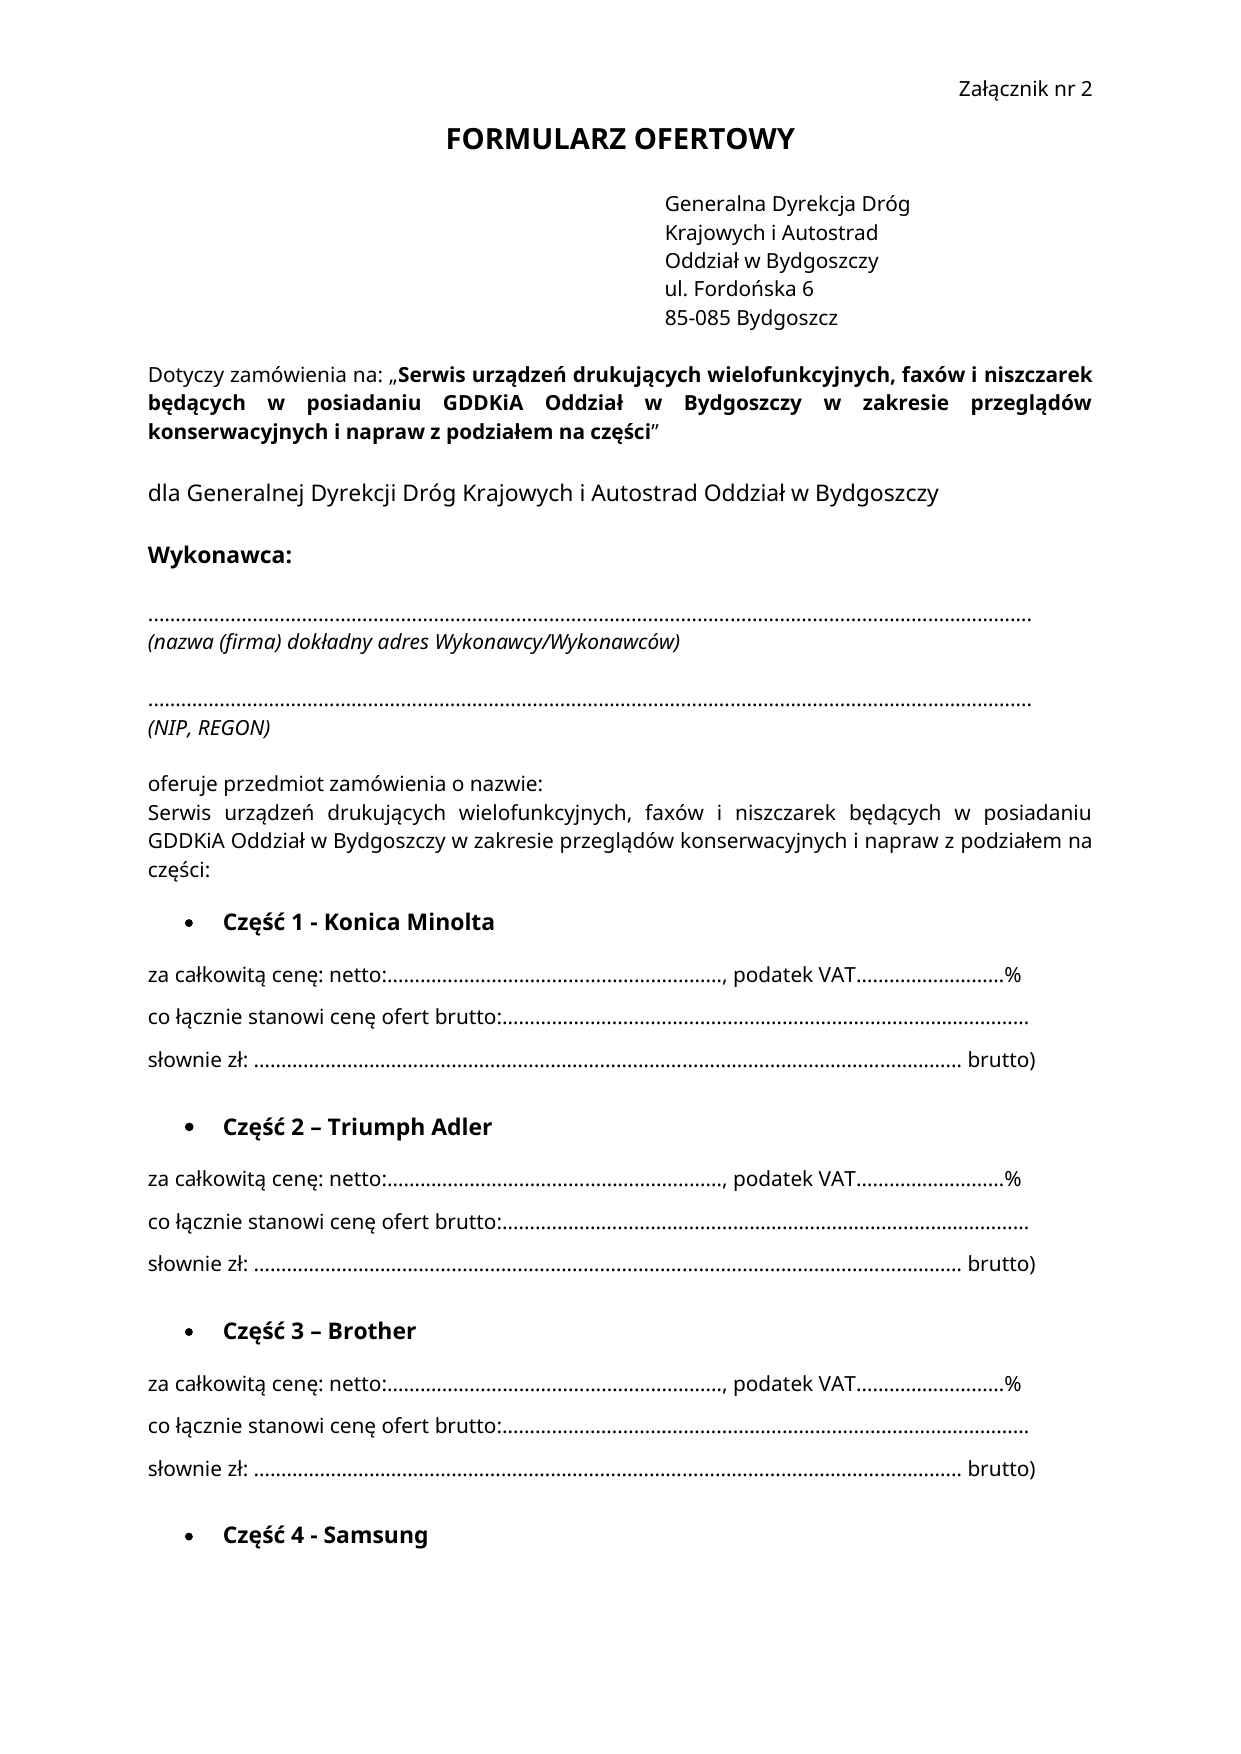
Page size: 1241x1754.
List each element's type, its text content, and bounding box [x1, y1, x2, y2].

list Część 1 - Konica Minolta [185, 906, 1093, 937]
text dla Generalnej Dyrekcji Dróg Krajowych i Autostrad Oddział w Bydgoszczy [148, 477, 1093, 508]
text FORMULARZ OFERTOWY [148, 118, 1093, 158]
text Generalna Dyrekcja Dróg Krajowych i Autostrad [664, 189, 1093, 246]
text Serwis urządzeń drukujących wielofunkcyjnych, faxów i niszczarek będących w posiadaniu GDDKiA Oddział w Bydgoszczy w zakresie przeglądów konserwacyjnych i napraw z podziałem na części: [148, 798, 1093, 883]
text (nazwa (firma) dokładny adres Wykonawcy/Wykonawców) [148, 627, 1093, 656]
text 85-085 Bydgoszcz [616, 303, 1093, 331]
text Wykonawca: [148, 539, 1093, 570]
list Część 2 – Triumph Adler [185, 1110, 1093, 1142]
text (NIP, REGON) [148, 713, 1093, 741]
list Część 4 - Samsung [185, 1519, 1093, 1551]
text ul. Fordońska 6 [664, 274, 1093, 303]
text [148, 1369, 1093, 1440]
text słownie zł: ………………………………………………………………………………………………………………… brutto) [148, 1249, 1093, 1278]
text .……………………………………………………………………………………………………………………………………………. [148, 684, 1093, 713]
text za całkowitą cenę: netto:………………………………………….…………, podatek VAT………………………% co łącznie stanowi cenę ofert brutto:…………………………………………………………………………………… [148, 1164, 1093, 1235]
text oferuje przedmiot zamówienia o nazwie: [148, 769, 1093, 798]
text Dotyczy zamówienia na: „Serwis urządzeń drukujących wielofunkcyjnych, faxów i niszczarek będących w posiadaniu GDDKiA Oddział w Bydgoszczy w zakresie przeglądów konserwacyjnych i napraw z podziałem na części” [148, 360, 1093, 445]
text za całkowitą cenę: netto:………………………………………….…………, podatek VAT………………………% co łącznie stanowi cenę ofert brutto:…………………………………………………………………………………… [148, 960, 1093, 1031]
text .……………………………………………………………………………………………………………………………………………. [148, 599, 1093, 627]
text Oddział w Bydgoszczy [616, 246, 1093, 274]
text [148, 1454, 1093, 1482]
text słownie zł: ………………………………………………………………………………………………………………… brutto) [148, 1045, 1093, 1073]
list Część 3 – Brother [185, 1315, 1093, 1346]
